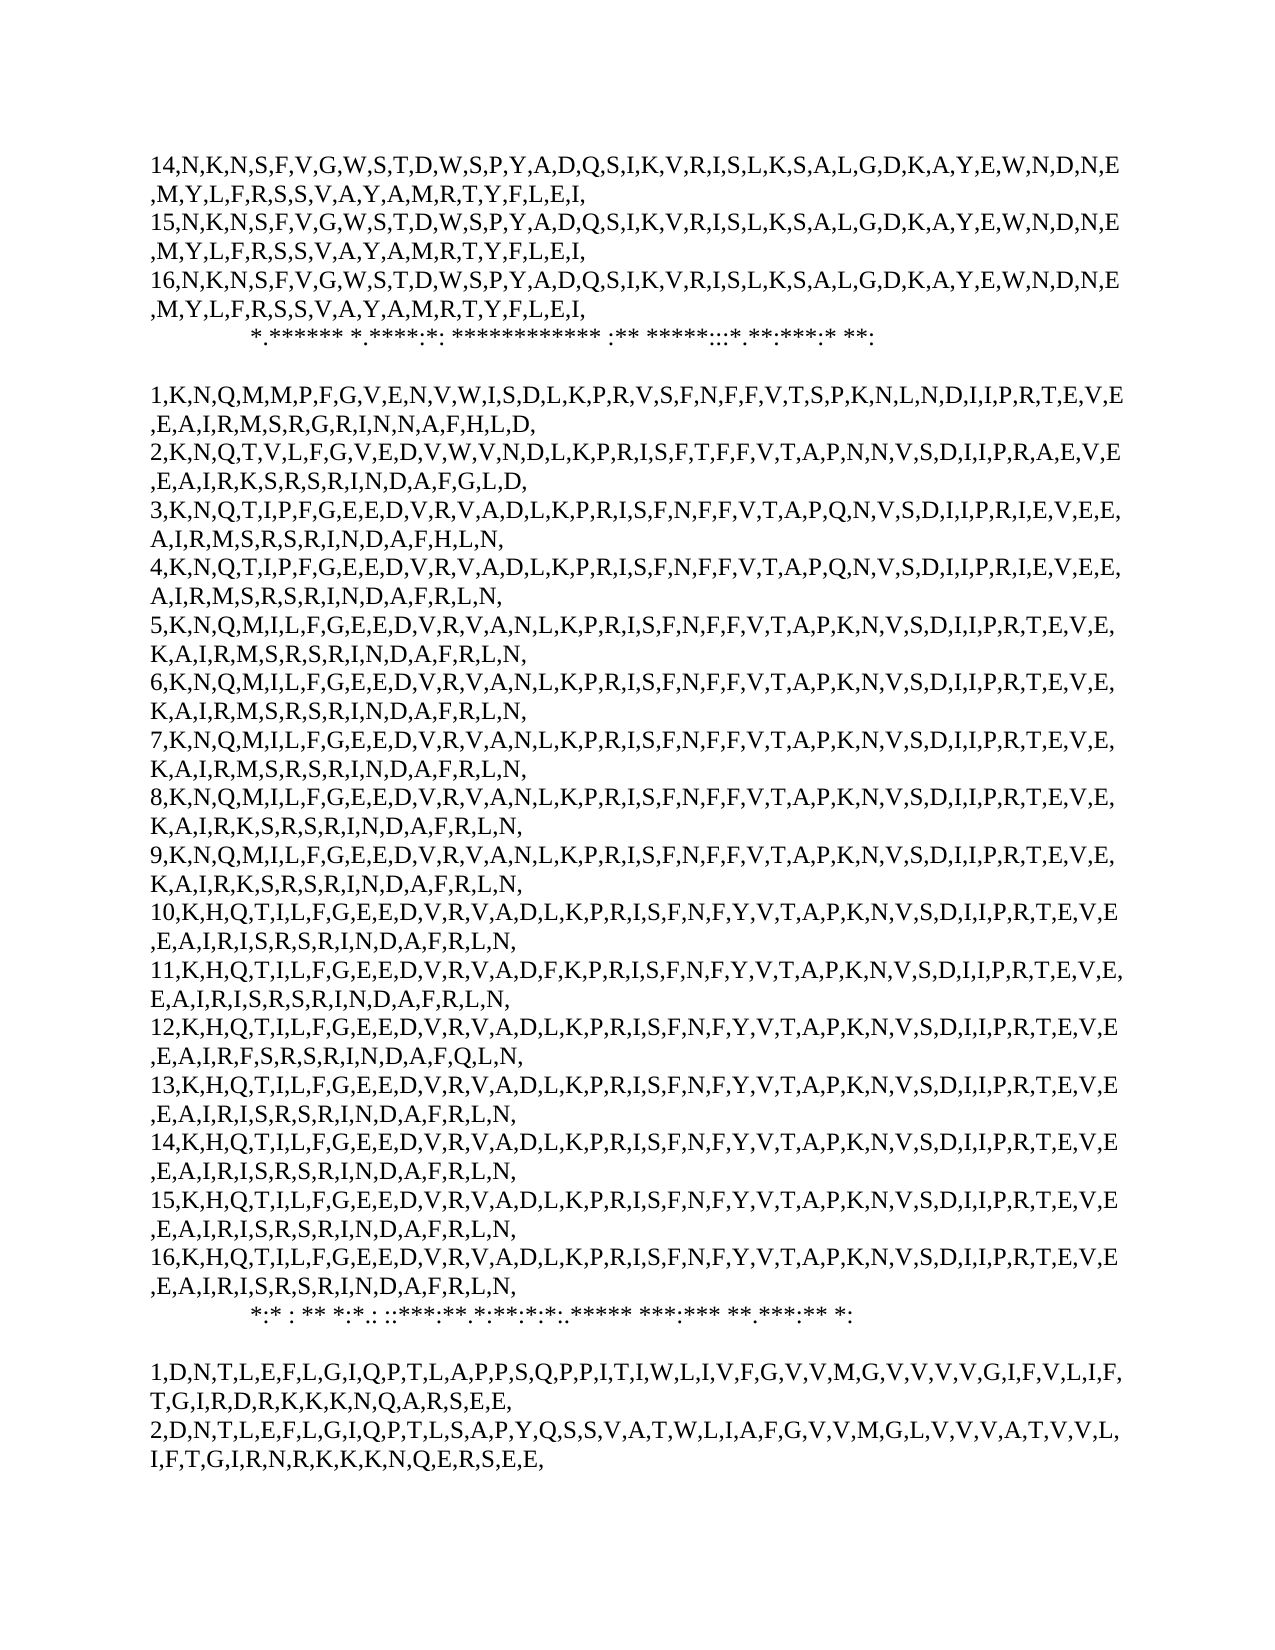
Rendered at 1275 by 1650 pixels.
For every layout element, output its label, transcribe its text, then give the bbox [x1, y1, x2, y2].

text 14,N,K,N,S,F,V,G,W,S,T,D,W,S,P,Y,A,D,Q,S,I,K,V,R,I,S,L,K,S,A,L,G,D,K,A,Y,E,W,N,D,N,E,M,Y,L,F,R,S,S,V,A,Y,A,M,R,T,Y,F,L,E,I, [150, 150, 1125, 207]
text 6,K,N,Q,M,I,L,F,G,E,E,D,V,R,V,A,N,L,K,P,R,I,S,F,N,F,F,V,T,A,P,K,N,V,S,D,I,I,P,R,T,E,V,E,K,A,I,R,M,S,R,S,R,I,N,D,A,F,R,L,N, [150, 667, 1125, 725]
text 4,K,N,Q,T,I,P,F,G,E,E,D,V,R,V,A,D,L,K,P,R,I,S,F,N,F,F,V,T,A,P,Q,N,V,S,D,I,I,P,R,I,E,V,E,E,A,I,R,M,S,R,S,R,I,N,D,A,F,R,L,N, [150, 552, 1125, 610]
text 2,D,N,T,L,E,F,L,G,I,Q,P,T,L,S,A,P,Y,Q,S,S,V,A,T,W,L,I,A,F,G,V,V,M,G,L,V,V,V,A,T,V,V,L,I,F,T,G,I,R,N,R,K,K,K,N,Q,E,R,S,E,E, [150, 1415, 1125, 1472]
text 12,K,H,Q,T,I,L,F,G,E,E,D,V,R,V,A,D,L,K,P,R,I,S,F,N,F,Y,V,T,A,P,K,N,V,S,D,I,I,P,R,T,E,V,E,E,A,I,R,F,S,R,S,R,I,N,D,A,F,Q,L,N, [150, 1012, 1125, 1070]
text 5,K,N,Q,M,I,L,F,G,E,E,D,V,R,V,A,N,L,K,P,R,I,S,F,N,F,F,V,T,A,P,K,N,V,S,D,I,I,P,R,T,E,V,E,K,A,I,R,M,S,R,S,R,I,N,D,A,F,R,L,N, [150, 610, 1125, 667]
text 1,K,N,Q,M,M,P,F,G,V,E,N,V,W,I,S,D,L,K,P,R,V,S,F,N,F,F,V,T,S,P,K,N,L,N,D,I,I,P,R,T,E,V,E,E,A,I,R,M,S,R,G,R,I,N,N,A,F,H,L,D, [150, 380, 1125, 437]
text 13,K,H,Q,T,I,L,F,G,E,E,D,V,R,V,A,D,L,K,P,R,I,S,F,N,F,Y,V,T,A,P,K,N,V,S,D,I,I,P,R,T,E,V,E,E,A,I,R,I,S,R,S,R,I,N,D,A,F,R,L,N, [150, 1070, 1125, 1127]
text 9,K,N,Q,M,I,L,F,G,E,E,D,V,R,V,A,N,L,K,P,R,I,S,F,N,F,F,V,T,A,P,K,N,V,S,D,I,I,P,R,T,E,V,E,K,A,I,R,K,S,R,S,R,I,N,D,A,F,R,L,N, [150, 840, 1125, 897]
text 10,K,H,Q,T,I,L,F,G,E,E,D,V,R,V,A,D,L,K,P,R,I,S,F,N,F,Y,V,T,A,P,K,N,V,S,D,I,I,P,R,T,E,V,E,E,A,I,R,I,S,R,S,R,I,N,D,A,F,R,L,N, [150, 897, 1125, 955]
text 7,K,N,Q,M,I,L,F,G,E,E,D,V,R,V,A,N,L,K,P,R,I,S,F,N,F,F,V,T,A,P,K,N,V,S,D,I,I,P,R,T,E,V,E,K,A,I,R,M,S,R,S,R,I,N,D,A,F,R,L,N, [150, 725, 1125, 782]
text 14,K,H,Q,T,I,L,F,G,E,E,D,V,R,V,A,D,L,K,P,R,I,S,F,N,F,Y,V,T,A,P,K,N,V,S,D,I,I,P,R,T,E,V,E,E,A,I,R,I,S,R,S,R,I,N,D,A,F,R,L,N, [150, 1127, 1125, 1185]
text 15,K,H,Q,T,I,L,F,G,E,E,D,V,R,V,A,D,L,K,P,R,I,S,F,N,F,Y,V,T,A,P,K,N,V,S,D,I,I,P,R,T,E,V,E,E,A,I,R,I,S,R,S,R,I,N,D,A,F,R,L,N, [150, 1185, 1125, 1242]
text 1,D,N,T,L,E,F,L,G,I,Q,P,T,L,A,P,P,S,Q,P,P,I,T,I,W,L,I,V,F,G,V,V,M,G,V,V,V,V,G,I,F,V,L,I,F,T,G,I,R,D,R,K,K,K,N,Q,A,R,S,E,E, [150, 1357, 1125, 1415]
text 15,N,K,N,S,F,V,G,W,S,T,D,W,S,P,Y,A,D,Q,S,I,K,V,R,I,S,L,K,S,A,L,G,D,K,A,Y,E,W,N,D,N,E,M,Y,L,F,R,S,S,V,A,Y,A,M,R,T,Y,F,L,E,I, [150, 207, 1125, 265]
text 8,K,N,Q,M,I,L,F,G,E,E,D,V,R,V,A,N,L,K,P,R,I,S,F,N,F,F,V,T,A,P,K,N,V,S,D,I,I,P,R,T,E,V,E,K,A,I,R,K,S,R,S,R,I,N,D,A,F,R,L,N, [150, 782, 1125, 840]
text *.****** *.****:*: ************ :** *****:::*.**:***:* **: [150, 322, 1125, 351]
text 3,K,N,Q,T,I,P,F,G,E,E,D,V,R,V,A,D,L,K,P,R,I,S,F,N,F,F,V,T,A,P,Q,N,V,S,D,I,I,P,R,I,E,V,E,E,A,I,R,M,S,R,S,R,I,N,D,A,F,H,L,N, [150, 495, 1125, 552]
text 16,N,K,N,S,F,V,G,W,S,T,D,W,S,P,Y,A,D,Q,S,I,K,V,R,I,S,L,K,S,A,L,G,D,K,A,Y,E,W,N,D,N,E,M,Y,L,F,R,S,S,V,A,Y,A,M,R,T,Y,F,L,E,I, [150, 265, 1125, 322]
text 2,K,N,Q,T,V,L,F,G,V,E,D,V,W,V,N,D,L,K,P,R,I,S,F,T,F,F,V,T,A,P,N,N,V,S,D,I,I,P,R,A,E,V,E,E,A,I,R,K,S,R,S,R,I,N,D,A,F,G,L,D, [150, 437, 1125, 495]
text 11,K,H,Q,T,I,L,F,G,E,E,D,V,R,V,A,D,F,K,P,R,I,S,F,N,F,Y,V,T,A,P,K,N,V,S,D,I,I,P,R,T,E,V,E,E,A,I,R,I,S,R,S,R,I,N,D,A,F,R,L,N, [150, 955, 1125, 1012]
text *:* : ** *:*.: ::***:**.*:**:*:*:.***** ***:*** **.***:** *: [150, 1300, 1125, 1329]
text 16,K,H,Q,T,I,L,F,G,E,E,D,V,R,V,A,D,L,K,P,R,I,S,F,N,F,Y,V,T,A,P,K,N,V,S,D,I,I,P,R,T,E,V,E,E,A,I,R,I,S,R,S,R,I,N,D,A,F,R,L,N, [150, 1242, 1125, 1300]
